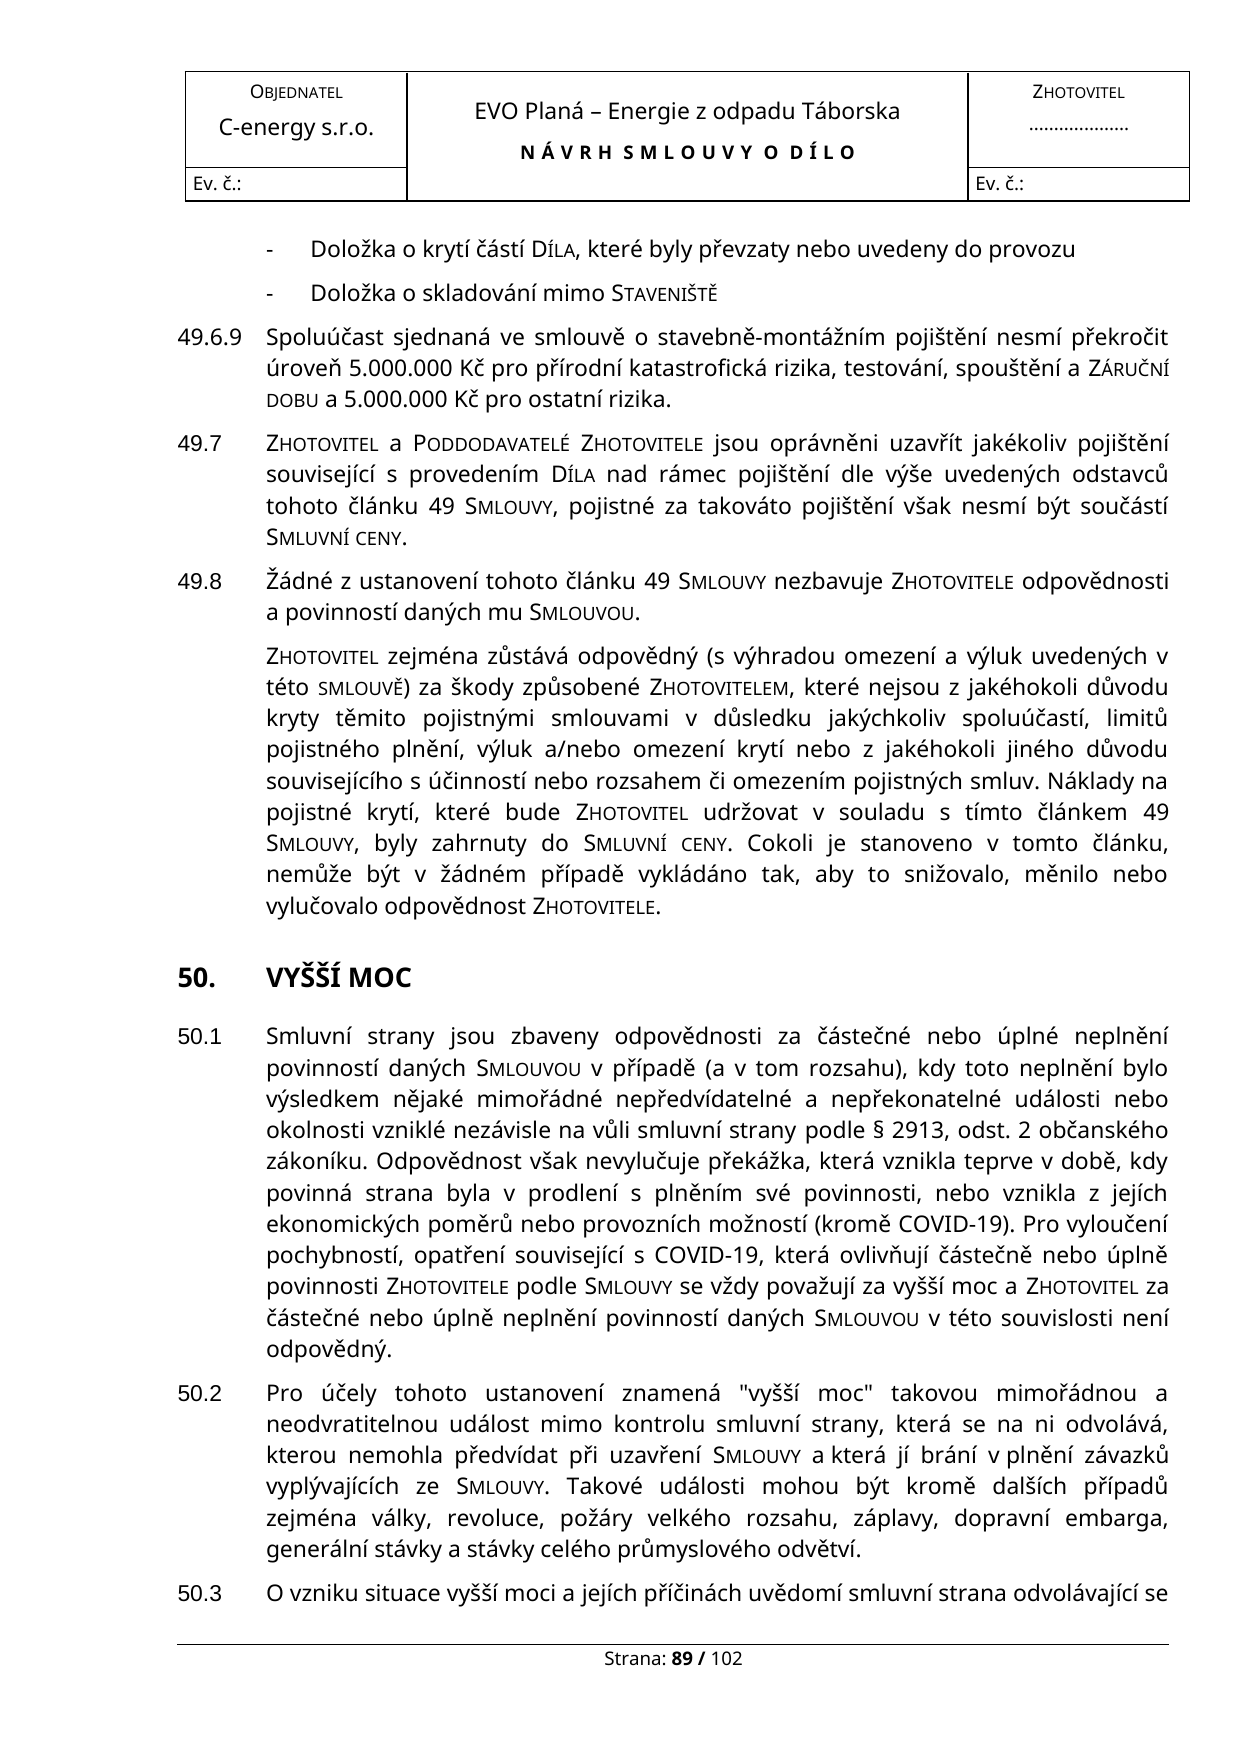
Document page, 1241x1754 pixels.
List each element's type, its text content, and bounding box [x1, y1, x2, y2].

subtitle VYŠŠÍ MOC [177, 958, 1169, 995]
text Žádné z ustanovení tohoto článku 49 Smlouvy nezbavuje Zhotovitele odpovědnosti a povinností daných mu Smlouvou. [177, 564, 1169, 627]
list - Doložka o krytí částí Díla, které byly převzaty nebo uvedeny do provozu [266, 233, 1169, 264]
text Smluvní strany jsou zbaveny odpovědnosti za částečné nebo úplné neplnění povinností daných Smlouvou v případě (a v tom rozsahu), kdy toto neplnění bylo výsledkem nějaké mimořádné nepředvídatelné a nepřekonatelné události nebo okolnosti vzniklé nezávisle na vůli smluvní strany podle § 2913, odst. 2 občanského zákoníku. Odpovědnost však nevylučuje překážka, která vznikla teprve v době, kdy povinná strana byla v prodlení s plněním své povinnosti, nebo vznikla z jejích ekonomických poměrů nebo provozních možností (kromě COVID-19). Pro vyloučení pochybností, opatření související s COVID-19, která ovlivňují částečně nebo úplně povinnosti Zhotovitele podle Smlouvy se vždy považují za vyšší moc a Zhotovitel za částečné nebo úplně neplnění povinností daných Smlouvou v této souvislosti není odpovědný. [177, 1020, 1169, 1364]
list Zhotovitel zejména zůstává odpovědný (s výhradou omezení a výluk uvedených v této smlouvě) za škody způsobené Zhotovitelem, které nejsou z jakéhokoli důvodu kryty těmito pojistnými smlouvami v důsledku jakýchkoliv spoluúčastí, limitů pojistného plnění, výluk a/nebo omezení krytí nebo z jakéhokoli jiného důvodu souvisejícího s účinností nebo rozsahem či omezením pojistných smluv. Náklady na pojistné krytí, které bude Zhotovitel udržovat v souladu s tímto článkem 49 Smlouvy, byly zahrnuty do Smluvní ceny. Cokoli je stanoveno v tomto článku, nemůže být v žádném případě vykládáno tak, aby to snižovalo, měnilo nebo vylučovalo odpovědnost Zhotovitele. [266, 639, 1169, 921]
list - Doložka o skladování mimo Staveniště [266, 277, 1169, 308]
text Pro účely tohoto ustanovení znamená "vyšší moc" takovou mimořádnou a neodvratitelnou událost mimo kontrolu smluvní strany, která se na ni odvolává, kterou nemohla předvídat při uzavření Smlouvy a která jí brání v plnění závazků vyplývajících ze Smlouvy. Takové události mohou být kromě dalších případů zejména války, revoluce, požáry velkého rozsahu, záplavy, dopravní embarga, generální stávky a stávky celého průmyslového odvětví. [177, 1376, 1169, 1564]
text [177, 1576, 1169, 1608]
subtitle Spoluúčast sjednaná ve smlouvě o stavebně-montážním pojištění nesmí překročit úroveň 5.000.000 Kč pro přírodní katastrofická rizika, testování, spouštění a Záruční dobu a 5.000.000 Kč pro ostatní rizika. [177, 321, 1169, 414]
text Zhotovitel a Poddodavatelé Zhotovitele jsou oprávněni uzavřít jakékoliv pojištění související s provedením Díla nad rámec pojištění dle výše uvedených odstavců tohoto článku 49 Smlouvy, pojistné za takováto pojištění však nesmí být součástí Smluvní ceny. [177, 427, 1169, 552]
